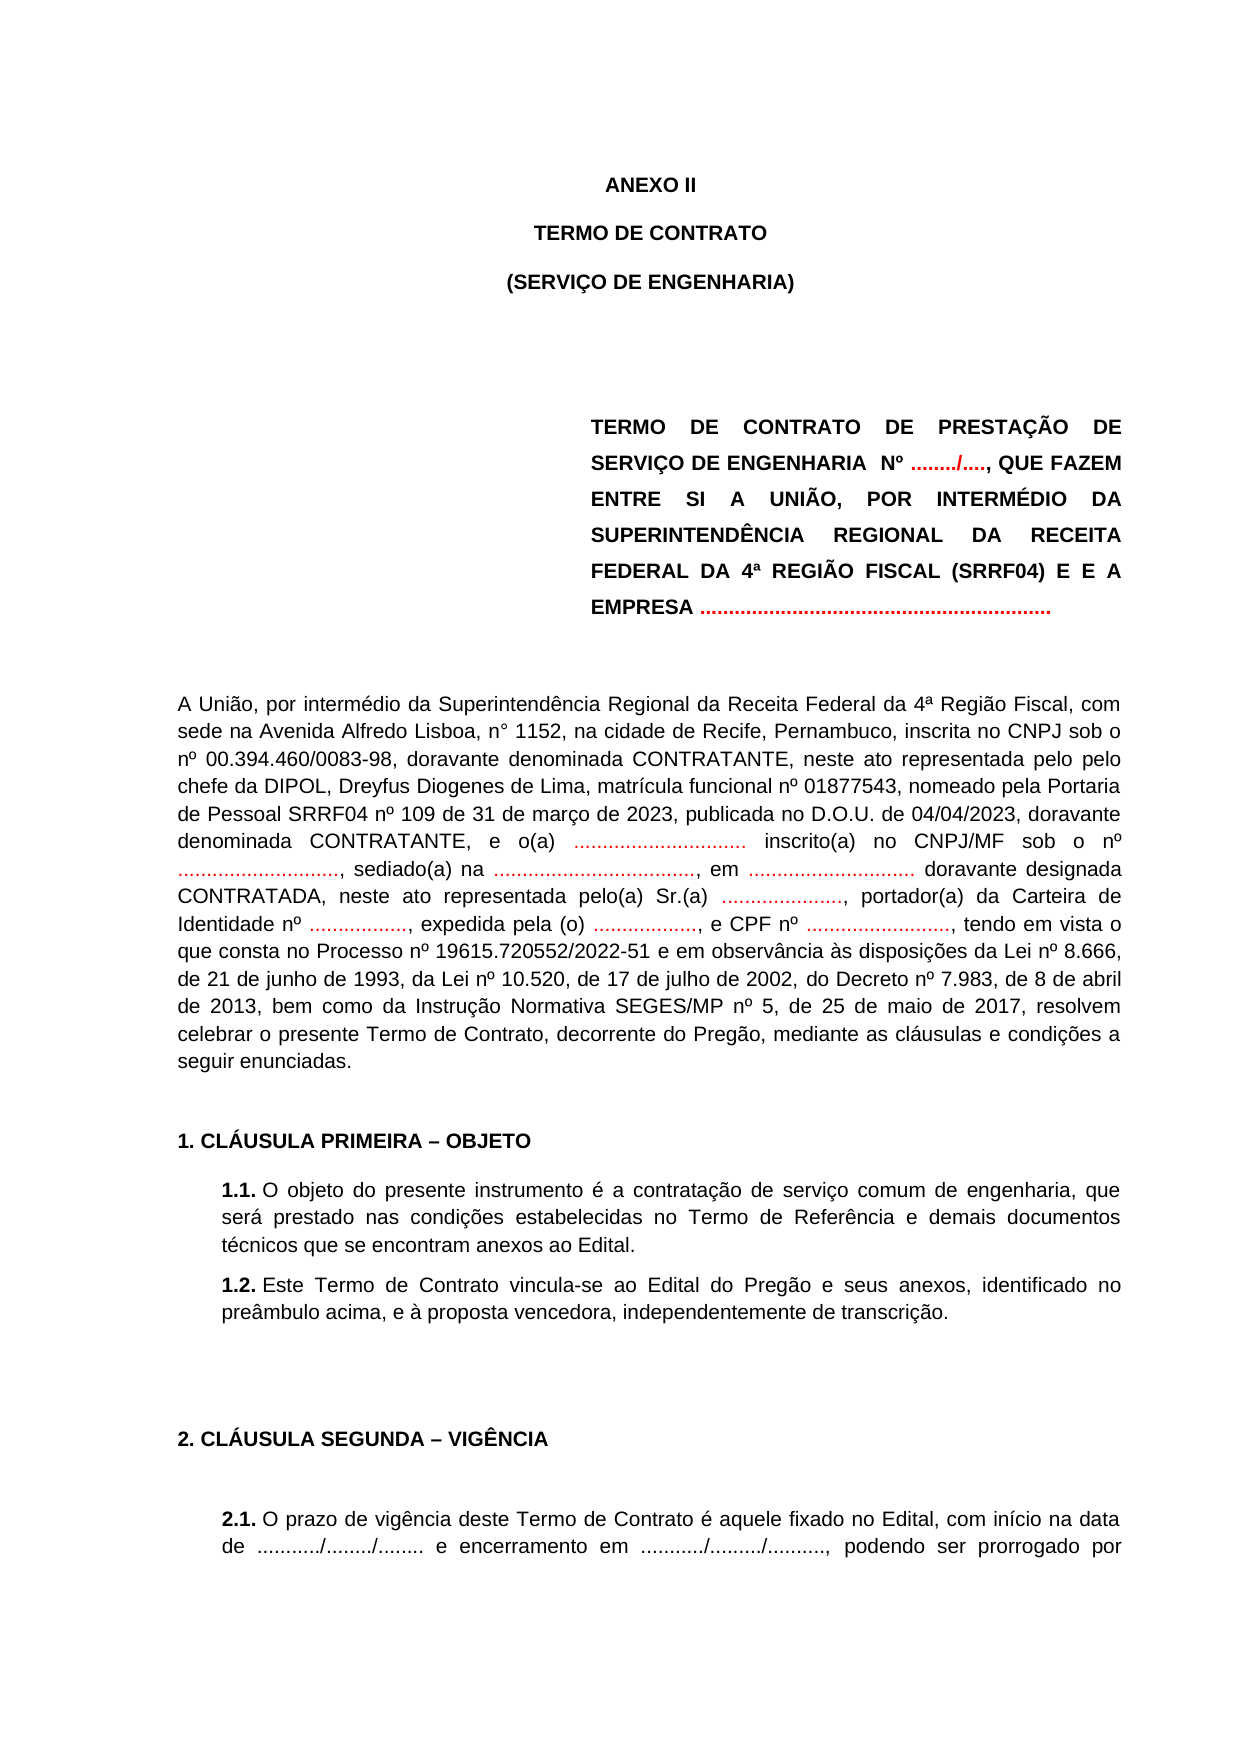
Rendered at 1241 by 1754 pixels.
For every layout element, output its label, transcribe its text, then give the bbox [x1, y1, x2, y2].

text A União, por intermédio da Superintendência Regional da Receita Federal da 4ª Região Fiscal, com sede na Avenida Alfredo Lisboa, n° 1152, na cidade de Recife, Pernambuco, inscrita no CNPJ sob o nº 00.394.460/0083-98, doravante denominada CONTRATANTE, neste ato representada pelo pelo chefe da DIPOL, Dreyfus Diogenes de Lima, matrícula funcional nº 01877543, nomeado pela Portaria de Pessoal SRRF04 nº 109 de 31 de março de 2023, publicada no D.O.U. de 04/04/2023, doravante denominada CONTRATANTE, e o(a) .............................. inscrito(a) no CNPJ/MF sob o nº ............................, sediado(a) na ..................................., em ............................. doravante designada CONTRATADA, neste ato representada pelo(a) Sr.(a) ....................., portador(a) da Carteira de Identidade nº ................., expedida pela (o) .................., e CPF nº ........................., tendo em vista o que consta no Processo nº 19615.720552/2022-51 e em observância às disposições da Lei nº 8.666, de 21 de junho de 1993, da Lei nº 10.520, de 17 de julho de 2002, do Decreto nº 7.983, de 8 de abril de 2013, bem como da Instrução Normativa SEGES/MP nº 5, de 25 de maio de 2017, resolvem celebrar o presente Termo de Contrato, decorrente do Pregão, mediante as cláusulas e condições a seguir enunciadas. [177, 691, 1122, 1073]
text ANEXO II [177, 173, 1124, 197]
text TERMO DE CONTRATO DE PRESTAÇÃO DE SERVIÇO DE ENGENHARIA Nº ......../...., QUE FAZEM ENTRE SI A UNIÃO, POR INTERMÉDIO DA SUPERINTENDÊNCIA REGIONAL DA RECEITA FEDERAL DA 4ª REGIÃO FISCAL (SRRF04) E E A EMPRESA ............................................................. [591, 415, 1122, 618]
list Este Termo de Contrato vincula-se ao Edital do Pregão e seus anexos, identificado no preâmbulo acima, e à proposta vencedora, independentemente de transcrição. [221, 1272, 1122, 1324]
text TERMO DE CONTRATO [177, 221, 1124, 245]
text (SERVIÇO DE ENGENHARIA) [177, 269, 1124, 293]
list O objeto do presente instrumento é a contratação de serviço comum de engenharia, que será prestado nas condições estabelecidas no Termo de Referência e demais documentos técnicos que se encontram anexos ao Edital. [221, 1177, 1122, 1256]
list CLÁUSULA PRIMEIRA – OBJETO [177, 1129, 1124, 1153]
list CLÁUSULA SEGUNDA – VIGÊNCIA [177, 1426, 1124, 1450]
